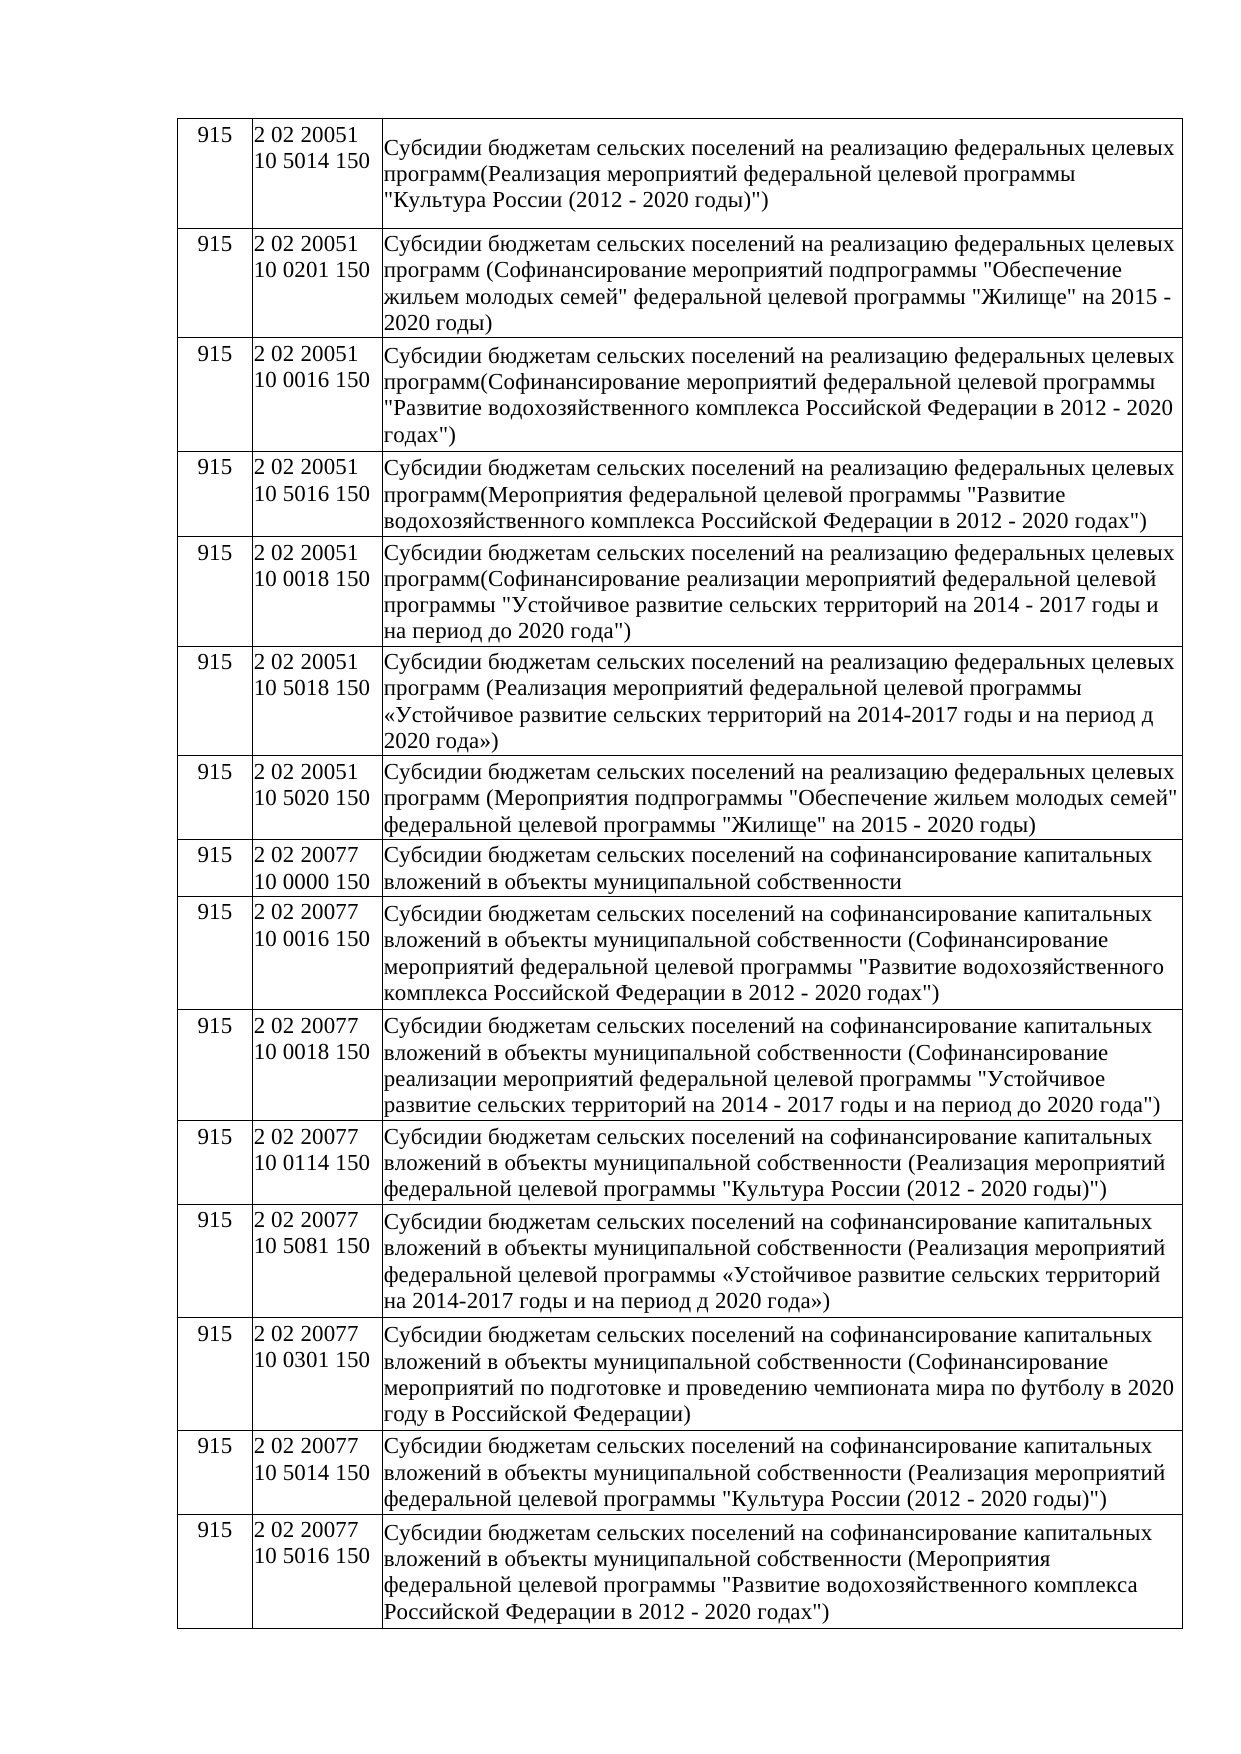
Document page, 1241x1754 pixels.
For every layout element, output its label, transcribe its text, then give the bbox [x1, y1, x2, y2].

table_cell 915 [178, 229, 252, 337]
table_cell Субсидии бюджетам сельских поселений на софинансирование капитальных вложений в объекты муниципальной собственности [383, 840, 1182, 896]
table_cell 915 [178, 897, 252, 1009]
table_cell 915 [178, 840, 252, 896]
table_cell 2 02 20077 10 0018 150 [253, 1010, 382, 1120]
table_cell Субсидии бюджетам сельских поселений на софинансирование капитальных вложений в объекты муниципальной собственности (Реализация мероприятий федеральной целевой программы «Устойчивое развитие сельских территорий на 2014-2017 годы и на период д 2020 года») [383, 1205, 1182, 1317]
table_cell 2 02 20077 10 0000 150 [253, 840, 382, 896]
table_cell 2 02 20051 10 5014 150 [253, 119, 382, 227]
table_cell 915 [178, 1431, 252, 1513]
table_cell 2 02 20077 10 0114 150 [253, 1121, 382, 1203]
table_cell Субсидии бюджетам сельских поселений на реализацию федеральных целевых программ (Мероприятия подпрограммы "Обеспечение жильем молодых семей" федеральной целевой программы "Жилище" на 2015 - 2020 годы) [383, 756, 1182, 839]
table_cell 2 02 20077 10 5014 150 [253, 1431, 382, 1513]
table_cell Субсидии бюджетам сельских поселений на софинансирование капитальных вложений в объекты муниципальной собственности (Мероприятия федеральной целевой программы "Развитие водохозяйственного комплекса Российской Федерации в 2012 - 2020 годах") [383, 1515, 1182, 1628]
table_cell Субсидии бюджетам сельских поселений на софинансирование капитальных вложений в объекты муниципальной собственности (Реализация мероприятий федеральной целевой программы "Культура России (2012 - 2020 годы)") [383, 1121, 1182, 1203]
table_cell 915 [178, 1205, 252, 1317]
table_cell 2 02 20051 10 0201 150 [253, 229, 382, 337]
table_cell Субсидии бюджетам сельских поселений на софинансирование капитальных вложений в объекты муниципальной собственности (Софинансирование мероприятий по подготовке и проведению чемпионата мира по футболу в 2020 году в Российской Федерации) [383, 1318, 1182, 1430]
table_cell 2 02 20077 10 5081 150 [253, 1205, 382, 1317]
table_cell 915 [178, 1010, 252, 1120]
table_cell Субсидии бюджетам сельских поселений на реализацию федеральных целевых программ(Мероприятия федеральной целевой программы "Развитие водохозяйственного комплекса Российской Федерации в 2012 - 2020 годах") [383, 452, 1182, 536]
table_cell Субсидии бюджетам сельских поселений на софинансирование капитальных вложений в объекты муниципальной собственности (Софинансирование мероприятий федеральной целевой программы "Развитие водохозяйственного комплекса Российской Федерации в 2012 - 2020 годах") [383, 897, 1182, 1009]
table_cell 2 02 20051 10 0018 150 [253, 537, 382, 646]
table_cell 915 [178, 756, 252, 839]
table_cell 2 02 20051 10 5018 150 [253, 647, 382, 755]
table_cell 915 [178, 338, 252, 451]
table_cell 2 02 20077 10 5016 150 [253, 1515, 382, 1628]
table_cell 915 [178, 1121, 252, 1203]
table_cell 915 [178, 647, 252, 755]
table_cell 915 [178, 452, 252, 536]
table_cell 915 [178, 119, 252, 227]
table_cell 915 [178, 1515, 252, 1628]
table_cell 915 [178, 1318, 252, 1430]
table_cell 2 02 20051 10 0016 150 [253, 338, 382, 451]
table_cell 2 02 20051 10 5020 150 [253, 756, 382, 839]
table_cell Субсидии бюджетам сельских поселений на реализацию федеральных целевых программ(Софинансирование мероприятий федеральной целевой программы "Развитие водохозяйственного комплекса Российской Федерации в 2012 - 2020 годах") [383, 338, 1182, 451]
table_cell Субсидии бюджетам сельских поселений на реализацию федеральных целевых программ (Реализация мероприятий федеральной целевой программы «Устойчивое развитие сельских территорий на 2014-2017 годы и на период д 2020 года») [383, 647, 1182, 755]
table_cell Субсидии бюджетам сельских поселений на софинансирование капитальных вложений в объекты муниципальной собственности (Реализация мероприятий федеральной целевой программы "Культура России (2012 - 2020 годы)") [383, 1431, 1182, 1513]
table_cell Субсидии бюджетам сельских поселений на реализацию федеральных целевых программ (Софинансирование мероприятий подпрограммы "Обеспечение жильем молодых семей" федеральной целевой программы "Жилище" на 2015 - 2020 годы) [383, 229, 1182, 337]
table_cell 2 02 20051 10 5016 150 [253, 452, 382, 536]
table_cell 915 [178, 537, 252, 646]
table_cell Субсидии бюджетам сельских поселений на реализацию федеральных целевых программ(Софинансирование реализации мероприятий федеральной целевой программы "Устойчивое развитие сельских территорий на 2014 - 2017 годы и на период до 2020 года") [383, 537, 1182, 646]
table_cell 2 02 20077 10 0301 150 [253, 1318, 382, 1430]
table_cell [383, 119, 1182, 227]
table_cell Субсидии бюджетам сельских поселений на софинансирование капитальных вложений в объекты муниципальной собственности (Софинансирование реализации мероприятий федеральной целевой программы "Устойчивое развитие сельских территорий на 2014 - 2017 годы и на период до 2020 года") [383, 1010, 1182, 1120]
table_cell 2 02 20077 10 0016 150 [253, 897, 382, 1009]
